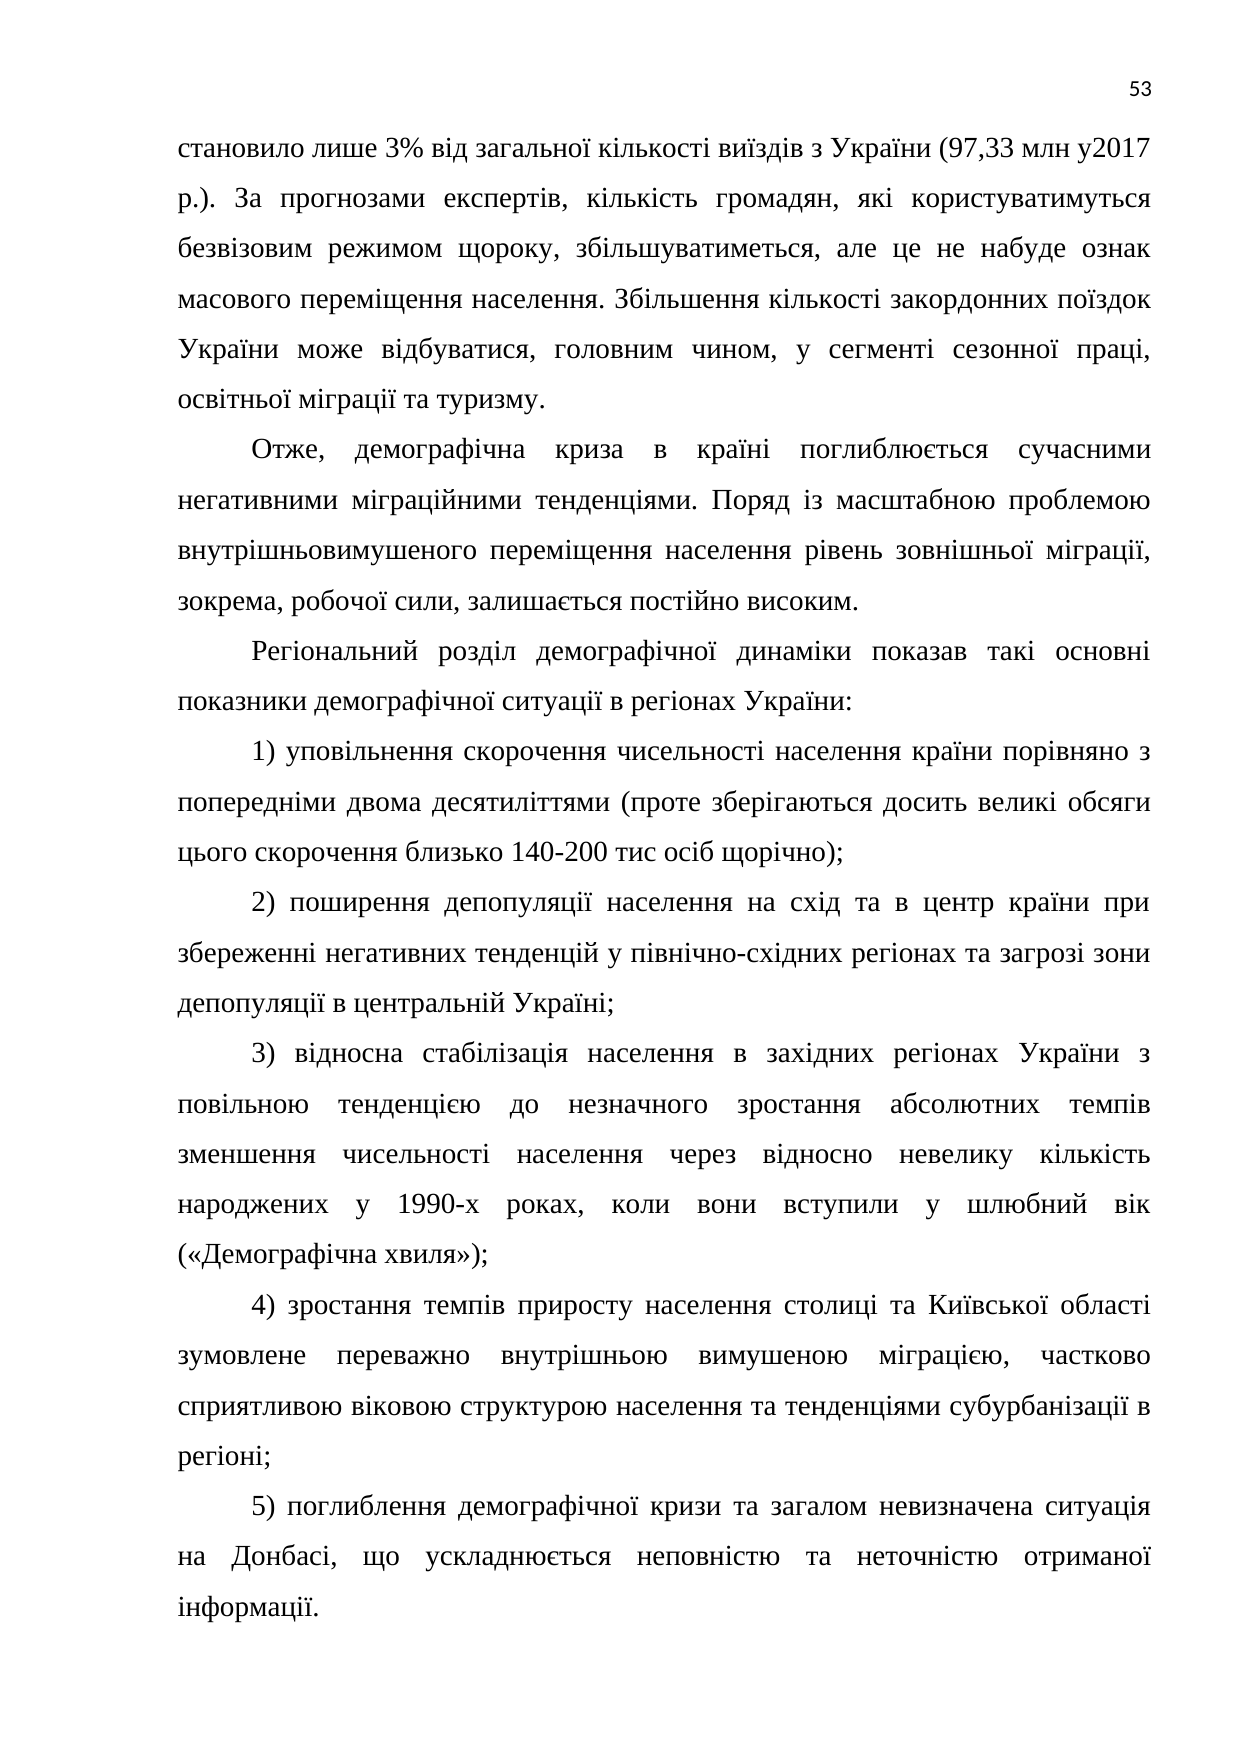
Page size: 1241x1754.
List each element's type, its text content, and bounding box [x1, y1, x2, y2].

text 4) зростання темпів приросту населення столиці та Київської області зумовлене переважно внутрішньою вимушеною міграцією, частково сприятливою віковою структурою населення та тенденціями субурбанізації в регіоні; [177, 1287, 1152, 1471]
text 5) поглиблення демографічної кризи та загалом невизначена ситуація на Донбасі, що ускладнюється неповністю та неточністю отриманої інформації. [177, 1488, 1152, 1622]
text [177, 130, 1152, 415]
text 2) поширення депопуляції населення на схід та в центр країни при збереженні негативних тенденцій у північно-східних регіонах та загрозі зони депопуляції в центральній Україні; [177, 884, 1152, 1019]
text Регіональний розділ демографічної динаміки показав такі основні показники демографічної ситуації в регіонах України: [177, 633, 1152, 717]
text 3) відносна стабілізація населення в західних регіонах України з повільною тенденцією до незначного зростання абсолютних темпів зменшення чисельності населення через відносно невелику кількість народжених у 1990-х роках, коли вони вступили у шлюбний вік («Демографічна хвиля»); [177, 1035, 1152, 1270]
text Отже, демографічна криза в країні поглиблюється сучасними негативними міграційними тенденціями. Поряд із масштабною проблемою внутрішньовимушеного переміщення населення рівень зовнішньої міграції, зокрема, робочої сили, залишається постійно високим. [177, 432, 1152, 616]
text 1) уповільнення скорочення чисельності населення країни порівняно з попередніми двома десятиліттями (проте зберігаються досить великі обсяги цього скорочення близько 140-200 тис осіб щорічно); [177, 733, 1152, 868]
